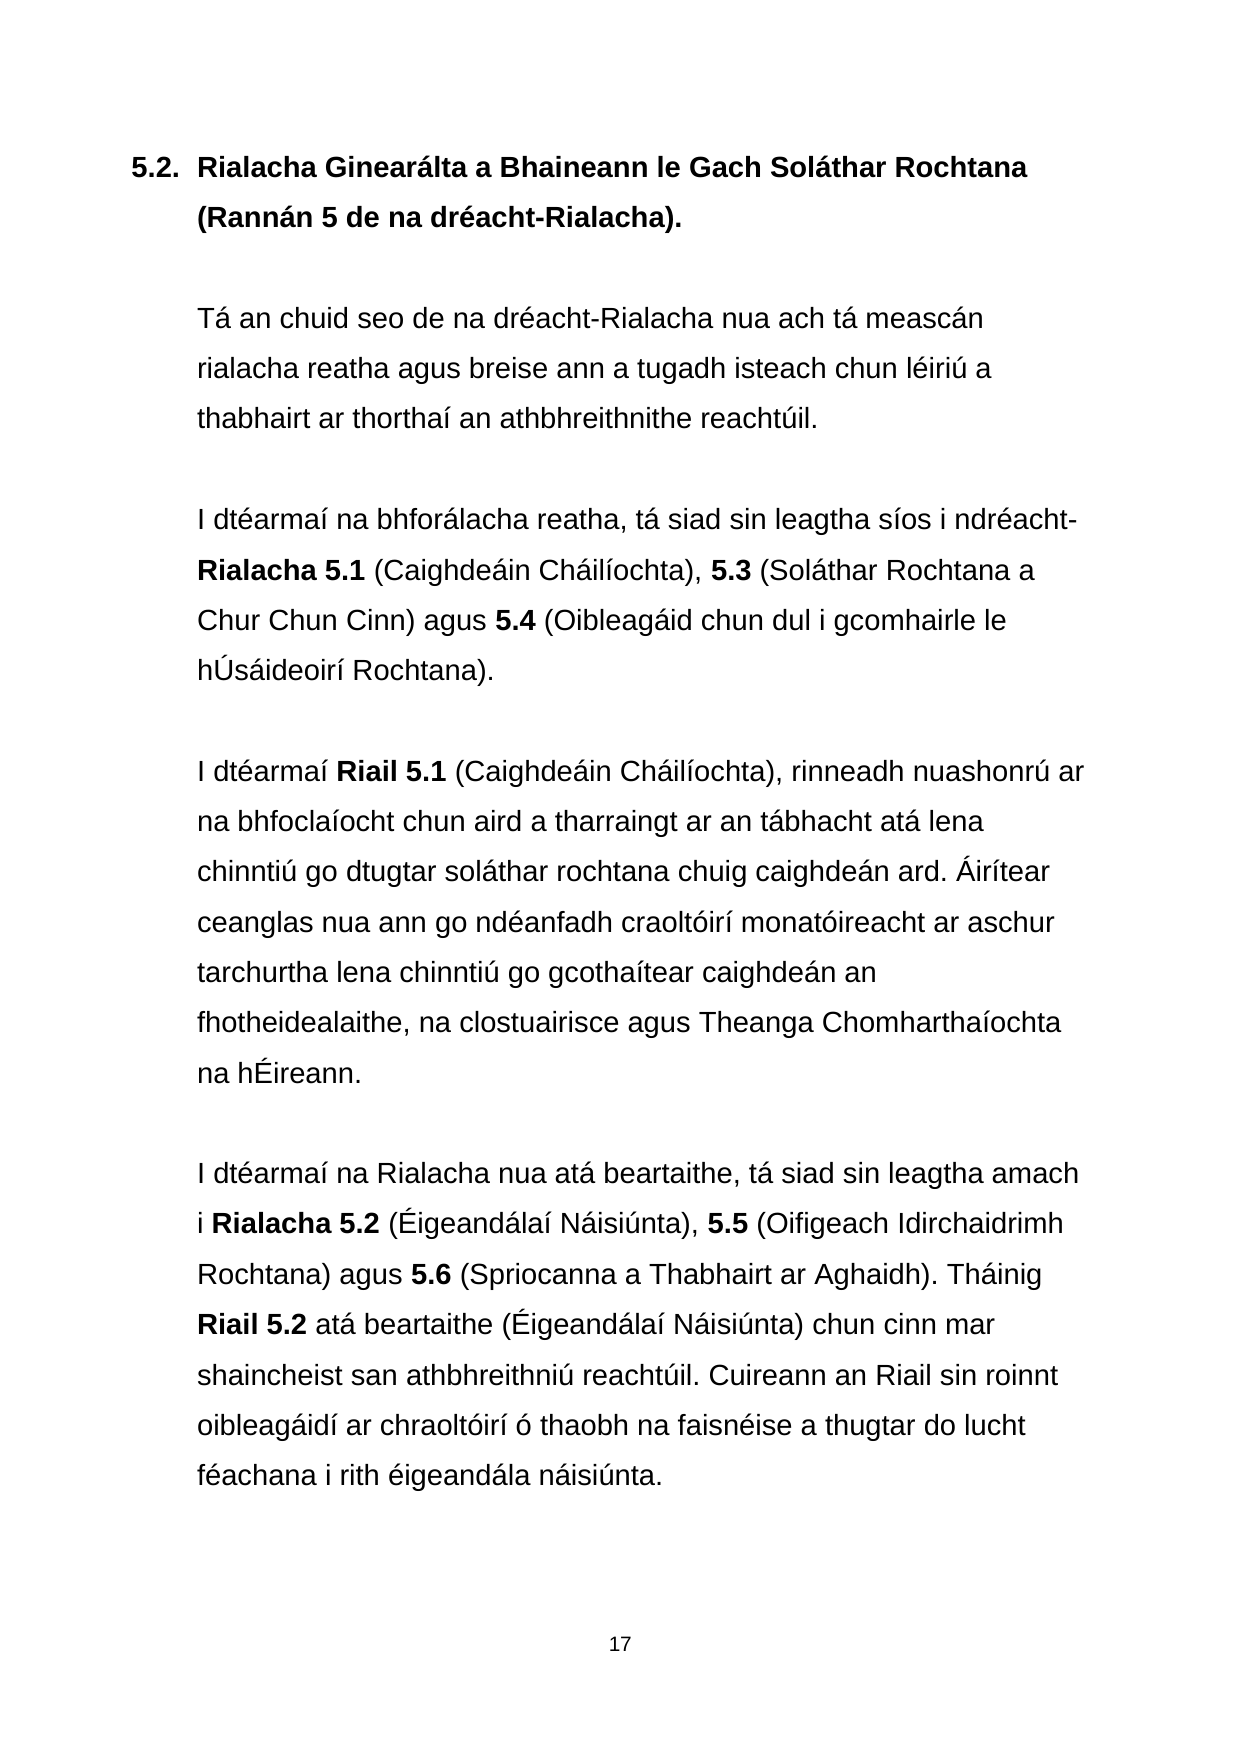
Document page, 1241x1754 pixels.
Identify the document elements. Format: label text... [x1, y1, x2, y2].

text Tá an chuid seo de na dréacht-Rialacha nua ach tá meascán rialacha reatha agus breise ann a tugadh isteach chun léiriú a thabhairt ar thorthaí an athbhreithnithe reachtúil. [197, 301, 1090, 435]
text I dtéarmaí na Rialacha nua atá beartaithe, tá siad sin leagtha amach i Rialacha 5.2 (Éigeandálaí Náisiúnta), 5.5 (Oifigeach Idirchaidrimh Rochtana) agus 5.6 (Spriocanna a Thabhairt ar Aghaidh). Tháinig Riail 5.2 atá beartaithe (Éigeandálaí Náisiúnta) chun cinn mar shaincheist san athbhreithniú reachtúil. Cuireann an Riail sin roinnt oibleagáidí ar chraoltóirí ó thaobh na faisnéise a thugtar do lucht féachana i rith éigeandála náisiúnta. [197, 1156, 1090, 1492]
text I dtéarmaí Riail 5.1 (Caighdeáin Cháilíochta), rinneadh nuashonrú ar na bhfoclaíocht chun aird a tharraingt ar an tábhacht atá lena chinntiú go dtugtar soláthar rochtana chuig caighdeán ard. Áirítear ceanglas nua ann go ndéanfadh craoltóirí monatóireacht ar aschur tarchurtha lena chinntiú go gcothaítear caighdeán an fhotheidealaithe, na clostuairisce agus Theanga Chomharthaíochta na hÉireann. [197, 754, 1090, 1089]
text I dtéarmaí na bhforálacha reatha, tá siad sin leagtha síos i ndréacht-Rialacha 5.1 (Caighdeáin Cháilíochta), 5.3 (Soláthar Rochtana a Chur Chun Cinn) agus 5.4 (Oibleagáid chun dul i gcomhairle le hÚsáideoirí Rochtana). [197, 502, 1090, 687]
text 5.2. Rialacha Ginearálta a Bhaineann le Gach Soláthar Rochtana (Rannán 5 de na dréacht-Rialacha). [131, 150, 1090, 234]
